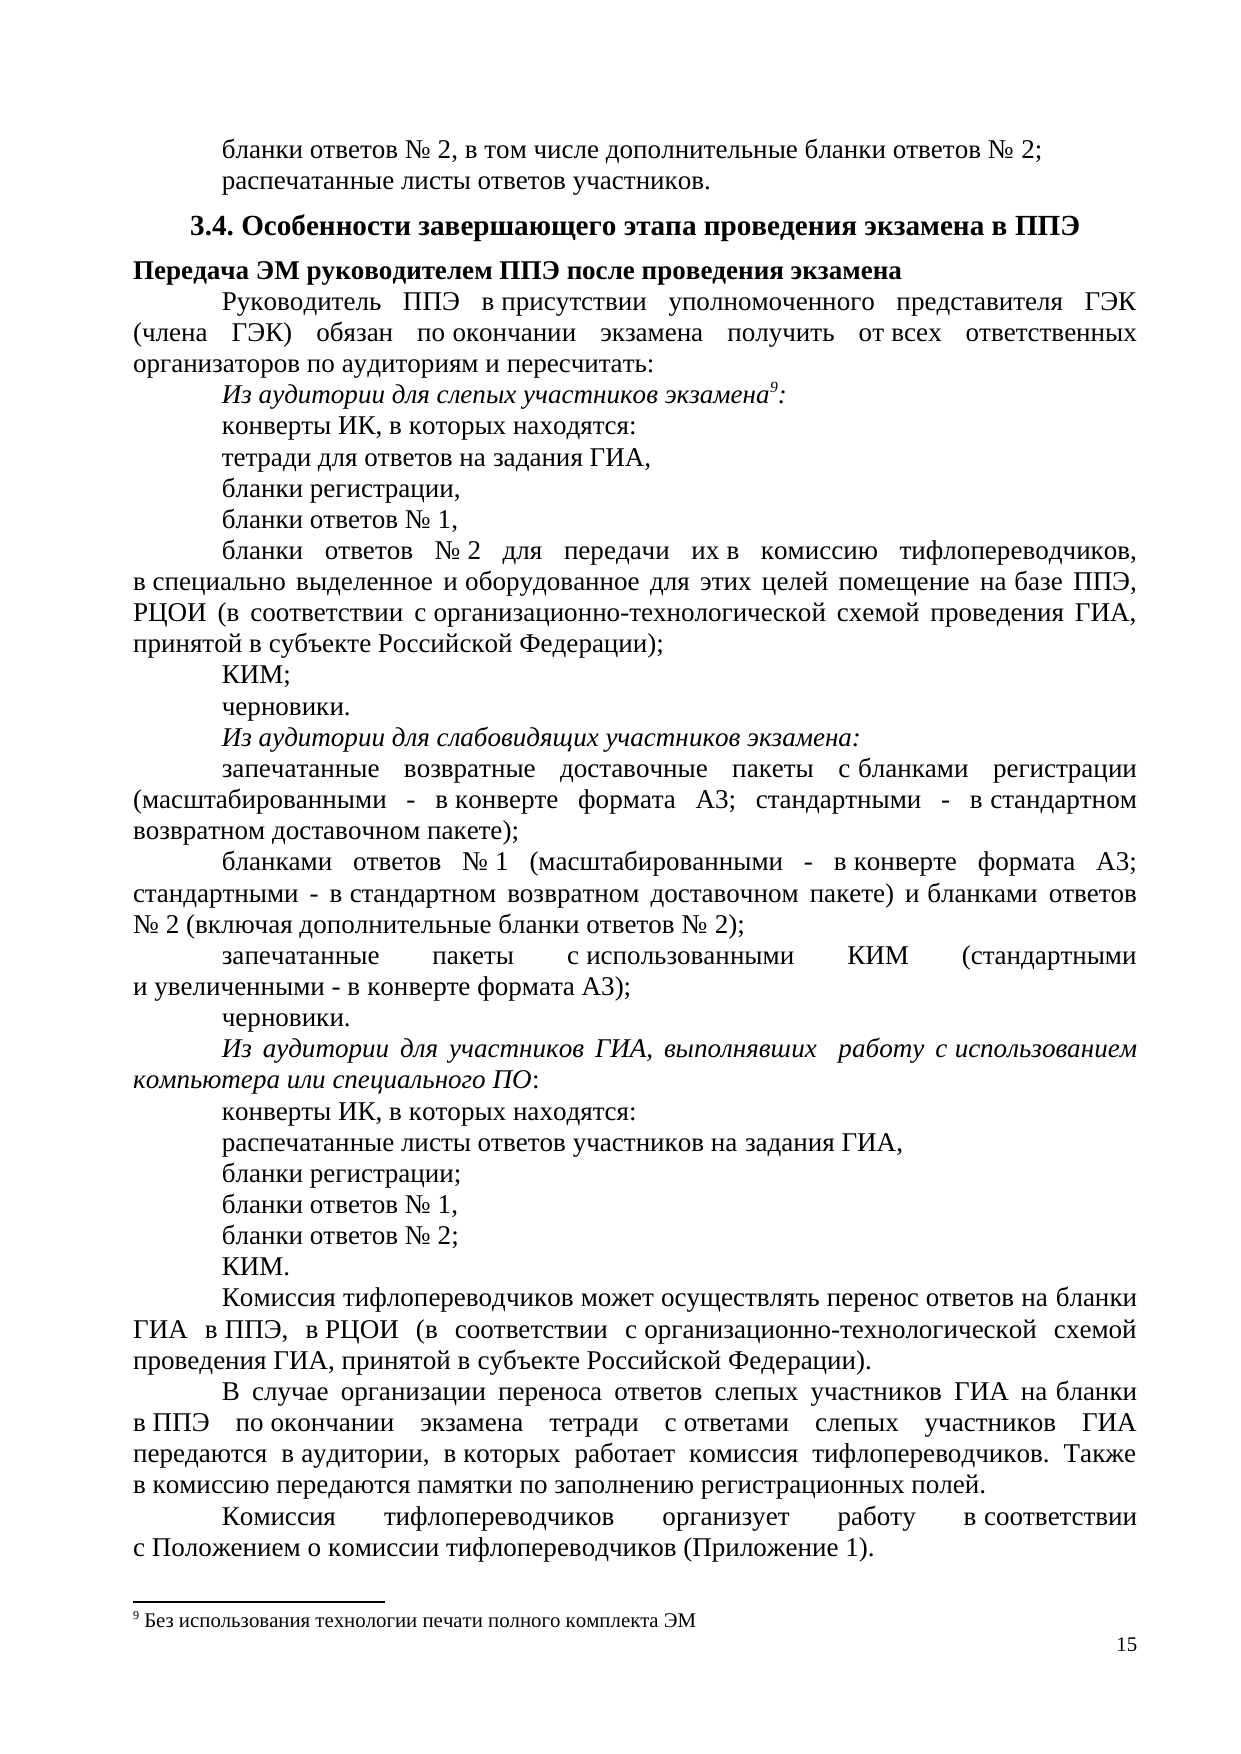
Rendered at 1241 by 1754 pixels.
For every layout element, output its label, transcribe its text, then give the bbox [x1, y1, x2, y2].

text Из аудитории для участников ГИА, выполнявших работу с использованием компьютера или специального ПО: [133, 1032, 1137, 1095]
text Из аудитории для слепых участников экзамена: [133, 378, 1137, 409]
text Комиссия тифлопереводчиков может осуществлять перенос ответов на бланки ГИА в ППЭ, в РЦОИ (в соответствии с организационно-технологической схемой проведения ГИА, принятой в субъекте Российской Федерации). [133, 1282, 1137, 1375]
text черновики. [133, 690, 1137, 721]
text запечатанные возвратные доставочные пакеты с бланками регистрации (масштабированными - в конверте формата А3; стандартными - в стандартном возвратном доставочном пакете); [133, 752, 1137, 846]
text В случае организации переноса ответов слепых участников ГИА на бланки в ППЭ по окончании экзамена тетради с ответами слепых участников ГИА передаются в аудитории, в которых работает комиссия тифлопереводчиков. Также в комиссию передаются памятки по заполнению регистрационных полей. [133, 1375, 1137, 1499]
subtitle 3.4. Особенности завершающего этапа проведения экзамена в ППЭ [133, 208, 1137, 241]
text распечатанные листы ответов участников на задания ГИА, [133, 1126, 1137, 1157]
text распечатанные листы ответов участников. [133, 164, 1137, 195]
text бланки ответов № 1, [133, 1188, 1137, 1219]
text Передача ЭМ руководителем ППЭ после проведения экзамена [133, 254, 1137, 285]
text черновики. [133, 1001, 1137, 1032]
text бланками ответов № 1 (масштабированными - в конверте формата А3; стандартными - в стандартном возвратном доставочном пакете) и бланками ответов № 2 (включая дополнительные бланки ответов № 2); [133, 846, 1137, 939]
text КИМ. [133, 1250, 1137, 1282]
text Из аудитории для слабовидящих участников экзамена: [133, 721, 1137, 752]
text Руководитель ППЭ в присутствии уполномоченного представителя ГЭК (члена ГЭК) обязан по окончании экзамена получить от всех ответственных организаторов по аудиториям и пересчитать: [133, 285, 1137, 378]
text бланки ответов № 2; [133, 1219, 1137, 1250]
text тетради для ответов на задания ГИА, [133, 441, 1137, 472]
text бланки регистрации; [133, 1157, 1137, 1188]
text бланки ответов № 2, в том числе дополнительные бланки ответов № 2; [133, 133, 1137, 164]
text Комиссия тифлопереводчиков организует работу в соответствии с Положением о комиссии тифлопереводчиков (Приложение 1). [133, 1499, 1137, 1562]
text бланки ответов № 1, [133, 503, 1137, 534]
text бланки ответов № 2 для передачи их в комиссию тифлопереводчиков, в специально выделенное и оборудованное для этих целей помещение на базе ППЭ, РЦОИ (в соответствии с организационно-технологической схемой проведения ГИА, принятой в субъекте Российской Федерации); [133, 534, 1137, 659]
text конверты ИК, в которых находятся: [133, 1095, 1137, 1126]
text запечатанные пакеты с использованными КИМ (стандартными и увеличенными - в конверте формата А3); [133, 939, 1137, 1001]
text конверты ИК, в которых находятся: [133, 409, 1137, 441]
text бланки регистрации, [133, 472, 1137, 503]
text КИМ; [133, 659, 1137, 690]
